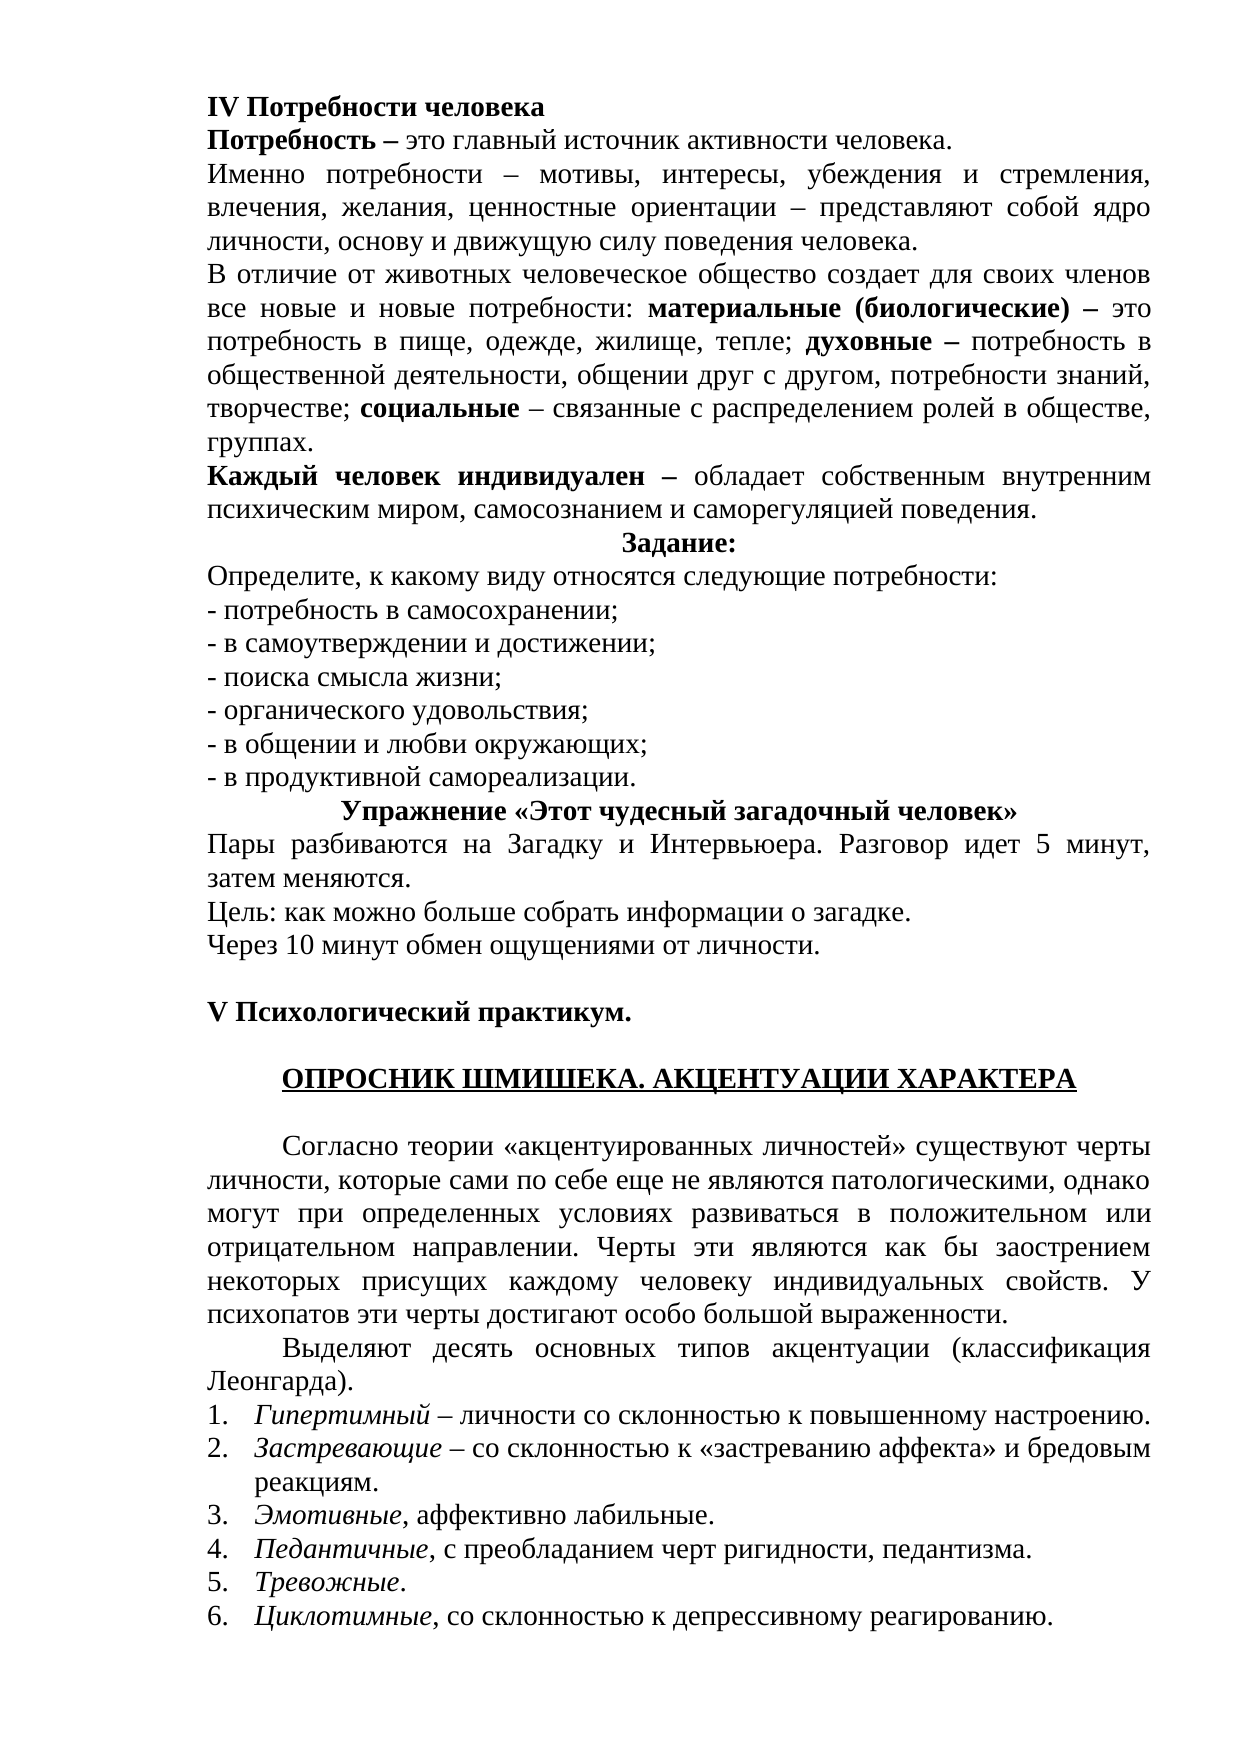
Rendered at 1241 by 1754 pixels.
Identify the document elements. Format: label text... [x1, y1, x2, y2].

text IV Потребности человека [207, 89, 1152, 122]
text Опросник Шмишека. Акцентуации характера [207, 1061, 1152, 1095]
text - в общении и любви окружающих; [207, 726, 1152, 759]
text V Психологический практикум. [207, 994, 1152, 1028]
text - в самоутверждении и достижении; [207, 625, 1152, 659]
list Застревающие – со склонностью к «застреванию аффекта» и бредовым реакциям. [207, 1430, 1152, 1497]
text Задание: [207, 525, 1152, 558]
text - потребность в самосохранении; [207, 592, 1152, 625]
text Цель: как можно больше собрать информации о загадке. [207, 894, 1152, 927]
text Через 10 минут обмен ощущениями от личности. [207, 927, 1152, 961]
text Упражнение «Этот чудесный загадочный человек» [207, 793, 1152, 827]
text Определите, к какому виду относятся следующие потребности: [207, 558, 1152, 592]
text Согласно теории «акцентуированных личностей» существуют черты личности, которые сами по себе еще не являются патологическими, однако могут при определенных условиях развиваться в положительном или отрицательном направлении. Черты эти являются как бы заострением некоторых присущих каждому человеку индивидуальных свойств. У психопатов эти черты достигают особо большой выраженности. [207, 1128, 1152, 1330]
list Тревожные. [207, 1564, 1152, 1598]
list Педантичные, с преобладанием черт ригидности, педантизма. [207, 1531, 1152, 1564]
text - в продуктивной самореализации. [207, 759, 1152, 793]
text Пары разбиваются на Загадку и Интервьюера. Разговор идет 5 минут, затем меняются. [207, 827, 1152, 894]
text В отличие от животных человеческое общество создает для своих членов все новые и новые потребности: материальные (биологические) – это потребность в пище, одежде, жилище, тепле; духовные – потребность в общественной деятельности, общении друг с другом, потребности знаний, творчестве; социальные – связанные с распределением ролей в обществе, группах. [207, 256, 1152, 458]
text Потребность – это главный источник активности человека. [207, 122, 1152, 156]
text Выделяют десять основных типов акцентуации (классификация Леонгарда). [207, 1330, 1152, 1397]
text Именно потребности – мотивы, интересы, убеждения и стремления, влечения, желания, ценностные ориентации – представляют собой ядро личности, основу и движущую силу поведения человека. [207, 156, 1152, 256]
text Каждый человек индивидуален – обладает собственным внутренним психическим миром, самосознанием и саморегуляцией поведения. [207, 458, 1152, 525]
text - поиска смысла жизни; [207, 659, 1152, 692]
list Гипертимный – личности со склонностью к повышенному настроению. [207, 1397, 1152, 1430]
list Циклотимные, со склонностью к депрессивному реагированию. [207, 1598, 1152, 1632]
text - органического удовольствия; [207, 692, 1152, 726]
list Эмотивные, аффективно лабильные. [207, 1497, 1152, 1531]
